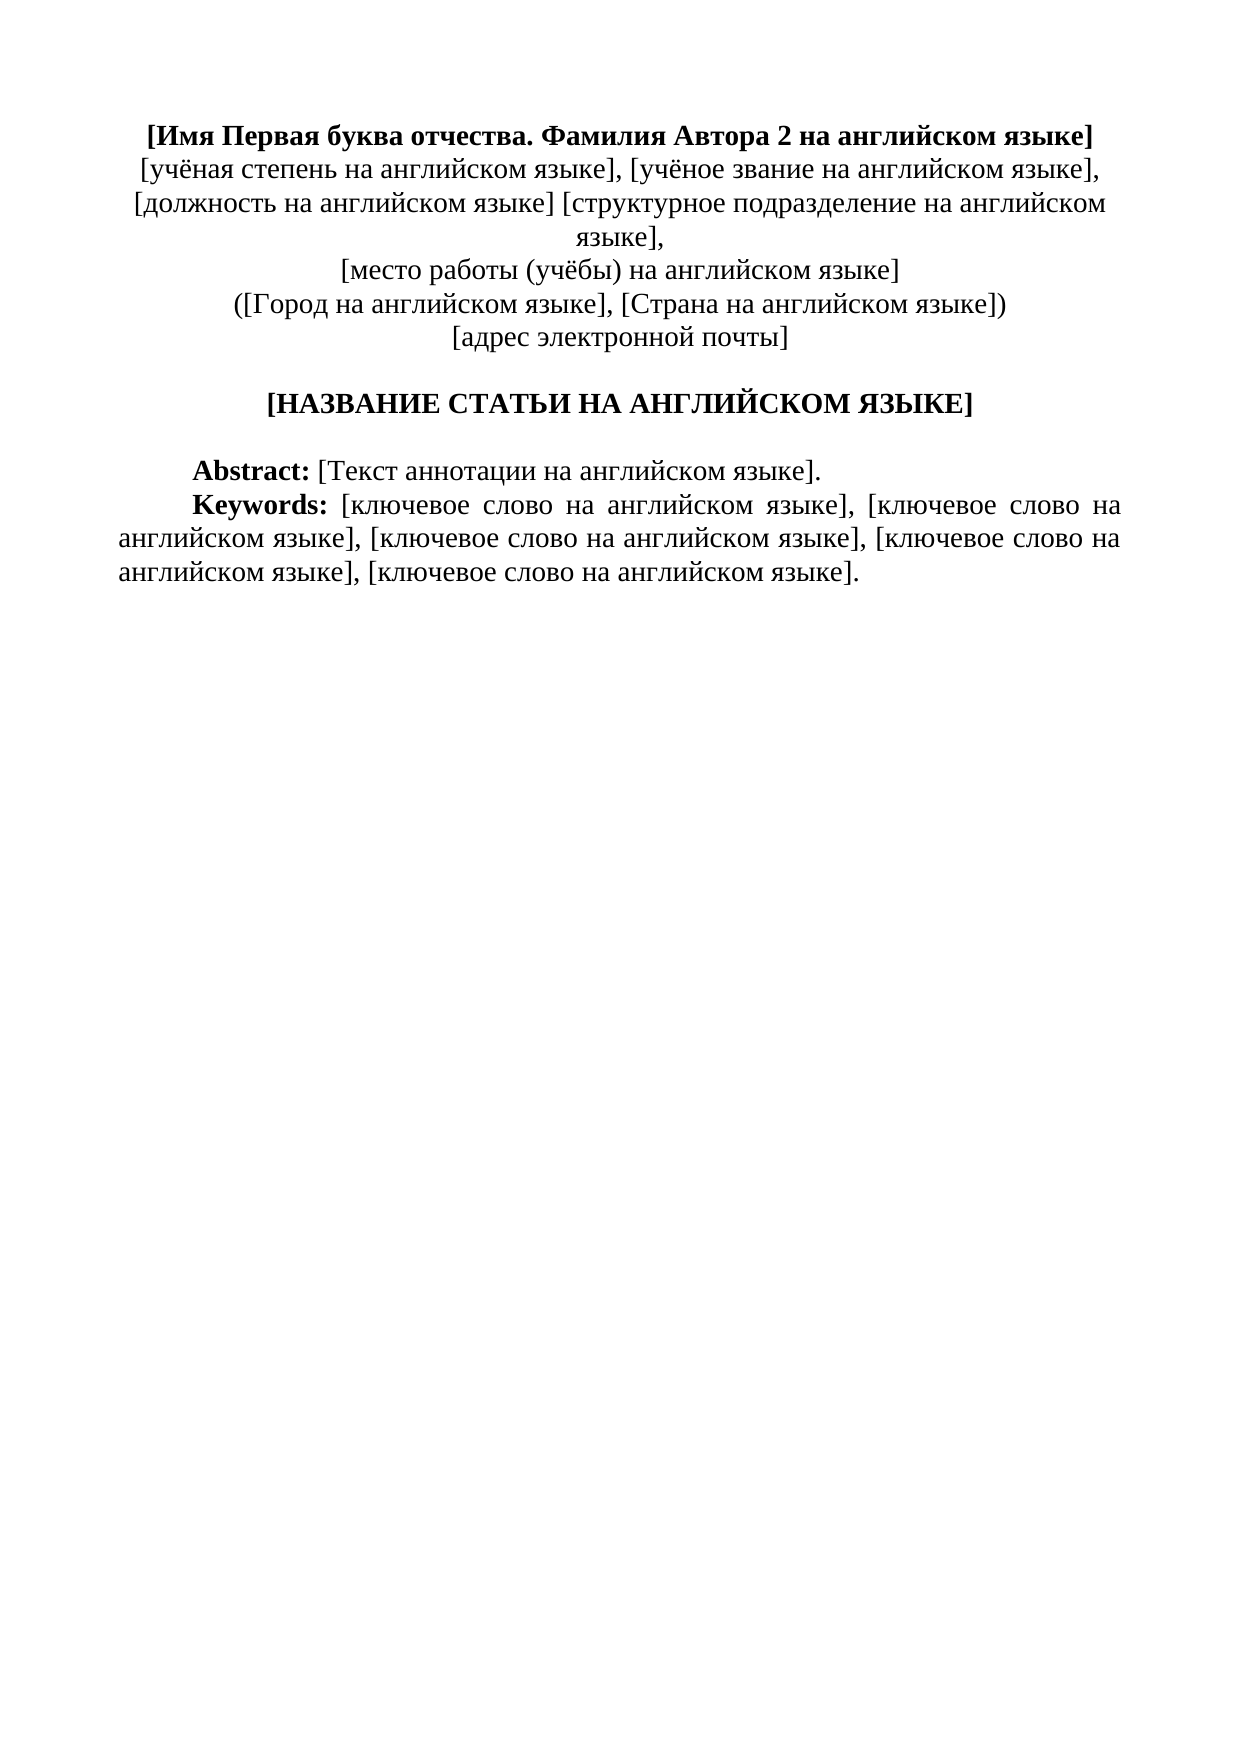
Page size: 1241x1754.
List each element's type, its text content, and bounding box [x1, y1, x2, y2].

text [НАЗВАНИЕ СТАТЬИ НА АНГЛИЙСКОМ ЯЗЫКЕ] [118, 386, 1122, 420]
text [место работы (учёбы) на английском языке] [118, 252, 1122, 286]
text ([Город на английском языке], [Страна на английском языке]) [118, 286, 1122, 319]
text Keywords: [ключевое слово на английском языке], [ключевое слово на английском языке], [ключевое слово на английском языке], [ключевое слово на английском языке], [ключевое слово на английском языке]. [118, 487, 1122, 588]
text [адрес электронной почты] [118, 319, 1122, 353]
text Abstract: [Текст аннотации на английском языке]. [118, 453, 1122, 487]
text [118, 152, 1122, 252]
text [Имя Первая буква отчества. Фамилия Автора 2 на английском языке] [118, 118, 1122, 152]
